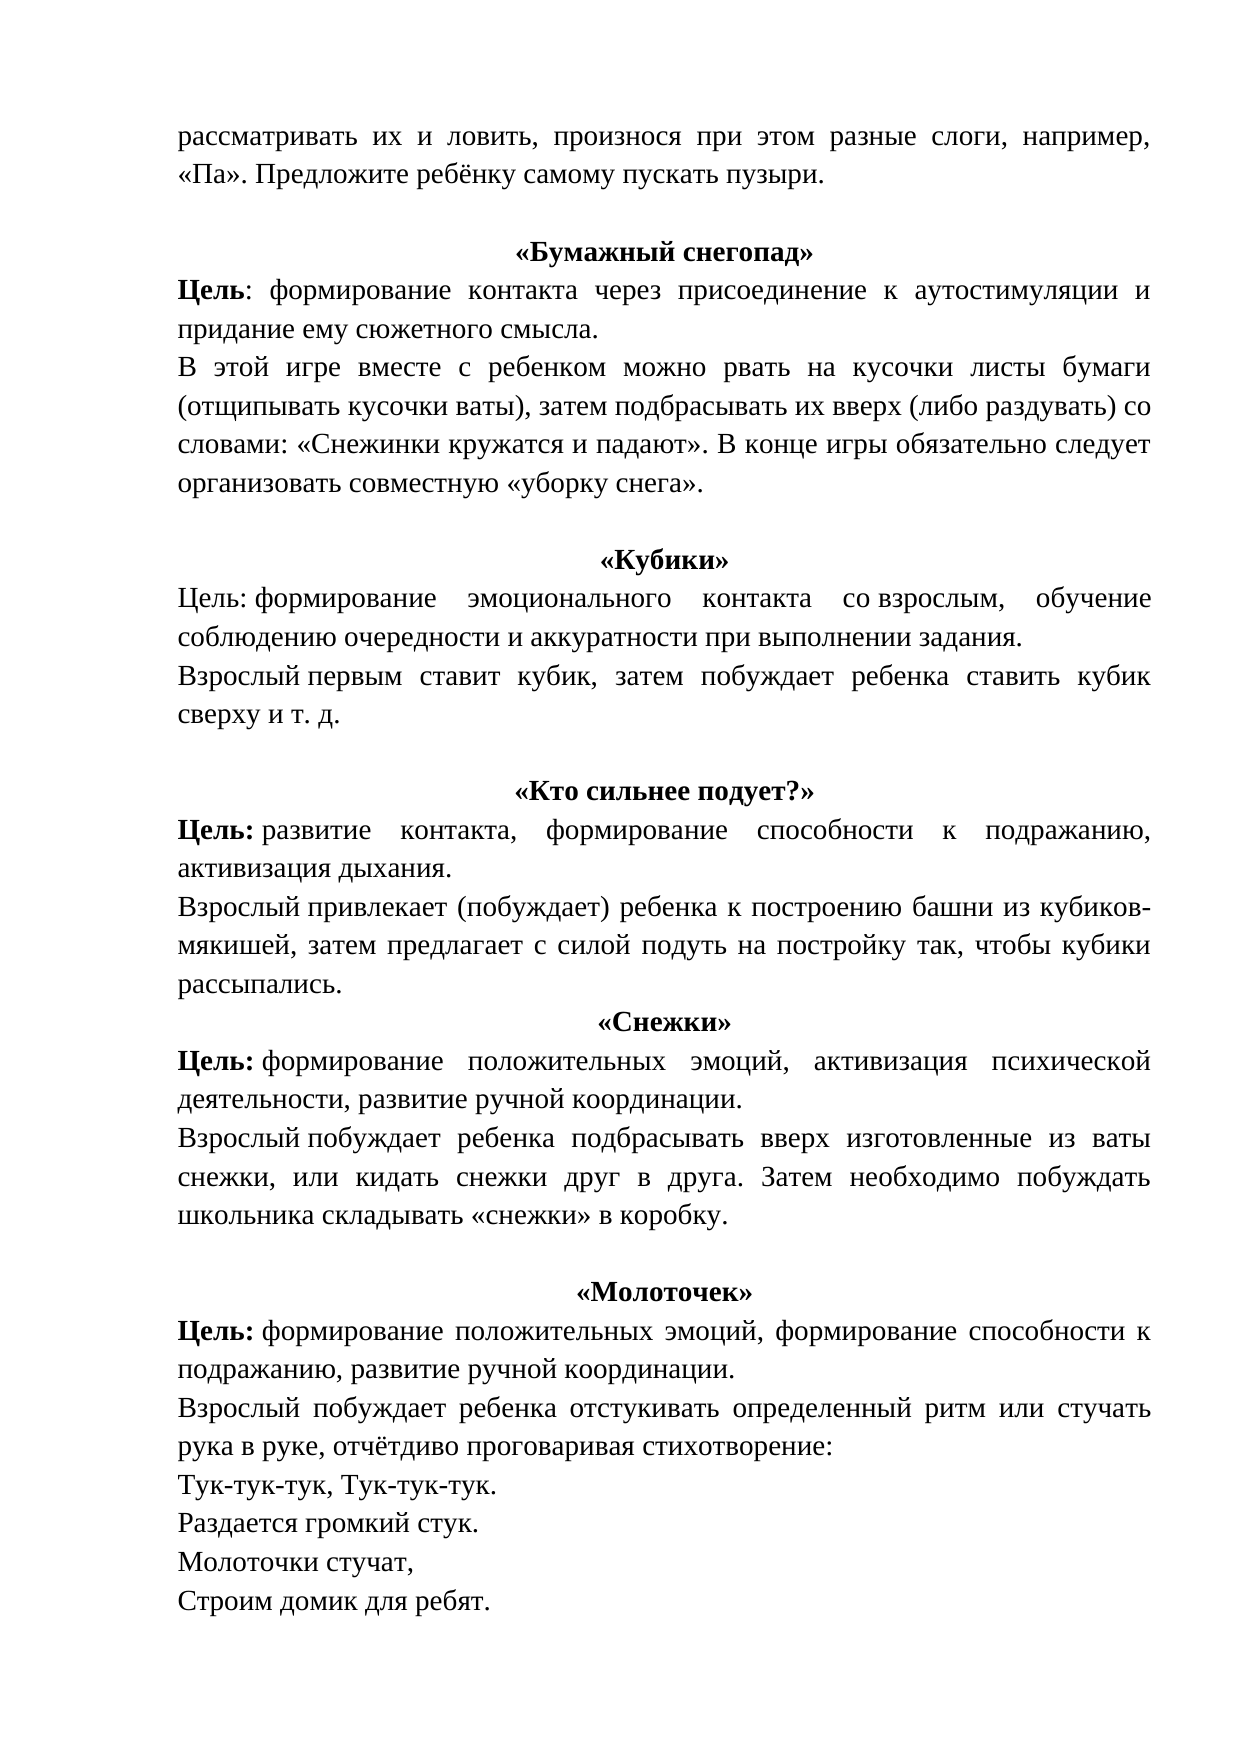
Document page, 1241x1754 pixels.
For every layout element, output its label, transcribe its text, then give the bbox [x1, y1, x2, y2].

text Цель: формирование положительных эмоций, активизация психической деятельности, развитие ручной координации. [177, 1043, 1152, 1115]
text Цель: формирование положительных эмоций, формирование способности к подражанию, развитие ручной координации. [177, 1313, 1152, 1385]
text В этой игре вместе с ребенком можно рвать на кусочки листы бумаги (отщипывать кусочки ваты), затем подбрасывать их вверх (либо раздувать) со словами: «Снежинки кружатся и падают». В конце игры обязательно следует организовать совместную «уборку снега». [177, 349, 1152, 498]
text Строим домик для ребят. [177, 1583, 1152, 1616]
text Раздается громкий стук. [177, 1506, 1152, 1539]
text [177, 118, 1152, 190]
text «Молоточек» [177, 1274, 1152, 1308]
text Взрослый привлекает (побуждает) ребенка к построению башни из кубиков-мякишей, затем предлагает с силой подуть на постройку так, чтобы кубики рассыпались. [177, 889, 1152, 999]
text «Кто сильнее подует?» [177, 773, 1152, 807]
text Взрослый побуждает ребенка подбрасывать вверх изготовленные из ваты снежки, или кидать снежки друг в друга. Затем необходимо побуждать школьника складывать «снежки» в коробку. [177, 1120, 1152, 1231]
text «Бумажный снегопад» [177, 234, 1152, 267]
text Тук-тук-тук, Тук-тук-тук. [177, 1467, 1152, 1501]
text Молоточки стучат, [177, 1544, 1152, 1578]
text «Кубики» [177, 542, 1152, 576]
text «Снежки» [177, 1004, 1152, 1038]
text Цель: развитие контакта, формирование способности к подражанию, активизация дыхания. [177, 812, 1152, 884]
text Взрослый первым ставит кубик, затем побуждает ребенка ставить кубик сверху и т. д. [177, 658, 1152, 730]
text Цель: формирование контакта через присоединение к аутостимуляции и придание ему сюжетного смысла. [177, 272, 1152, 344]
text Взрослый побуждает ребенка отстукивать определенный ритм или стучать рука в руке, отчётдиво проговаривая стихотворение: [177, 1390, 1152, 1462]
text Цель: формирование эмоционального контакта со взрослым, обучение соблюдению очередности и аккуратности при выполнении задания. [177, 581, 1152, 653]
